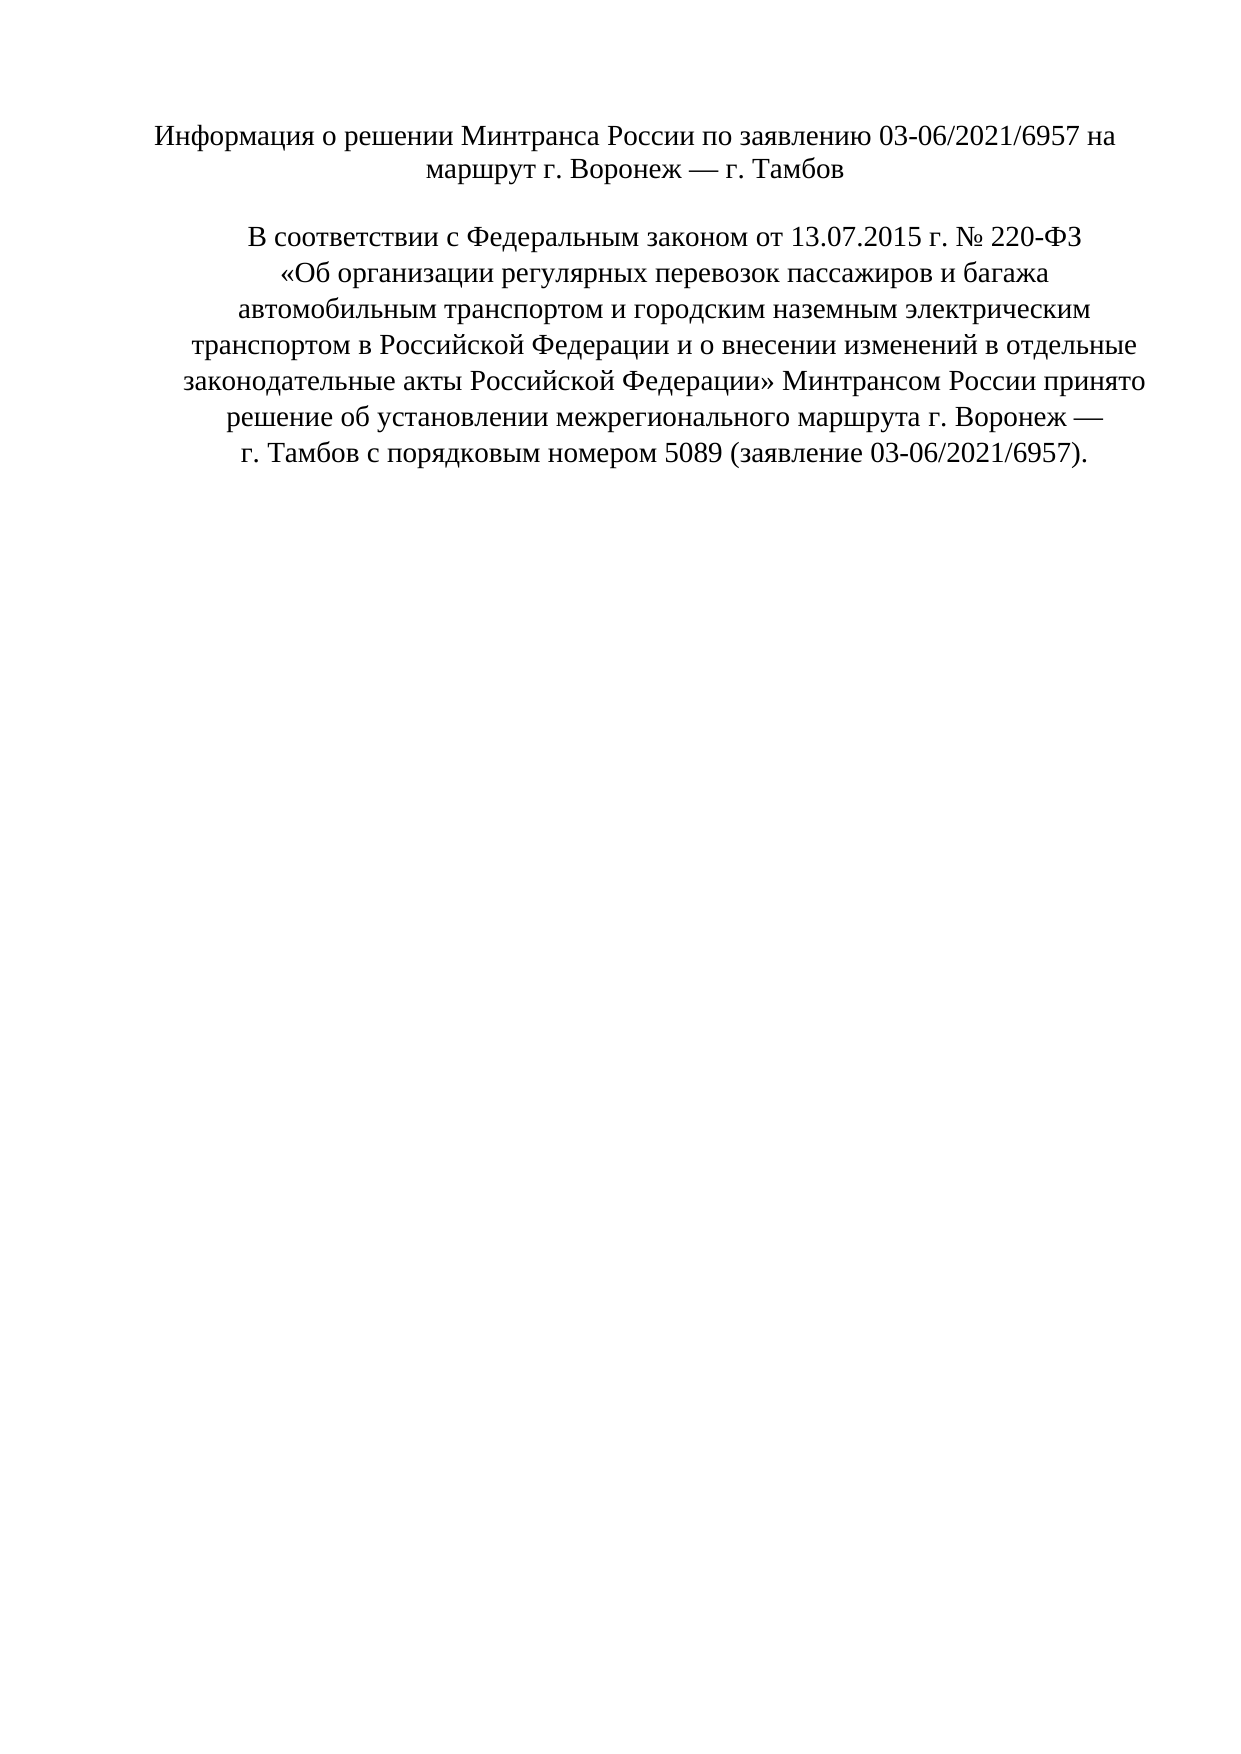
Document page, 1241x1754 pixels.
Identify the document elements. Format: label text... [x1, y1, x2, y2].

text Информация о решении Минтранса России по заявлению 03-06/2021/6957 на маршрут г. Воронеж — г. Тамбов [118, 118, 1152, 185]
text В соответствии с Федеральным законом от 13.07.2015 г. № 220-ФЗ «Об организации регулярных перевозок пассажиров и багажа автомобильным транспортом и городским наземным электрическим транспортом в Российской Федерации и о внесении изменений в отдельные законодательные акты Российской Федерации» Минтрансом России принято решение об установлении межрегионального маршрута г. Воронеж — г. Тамбов с порядковым номером 5089 (заявление 03-06/2021/6957). [177, 219, 1152, 469]
